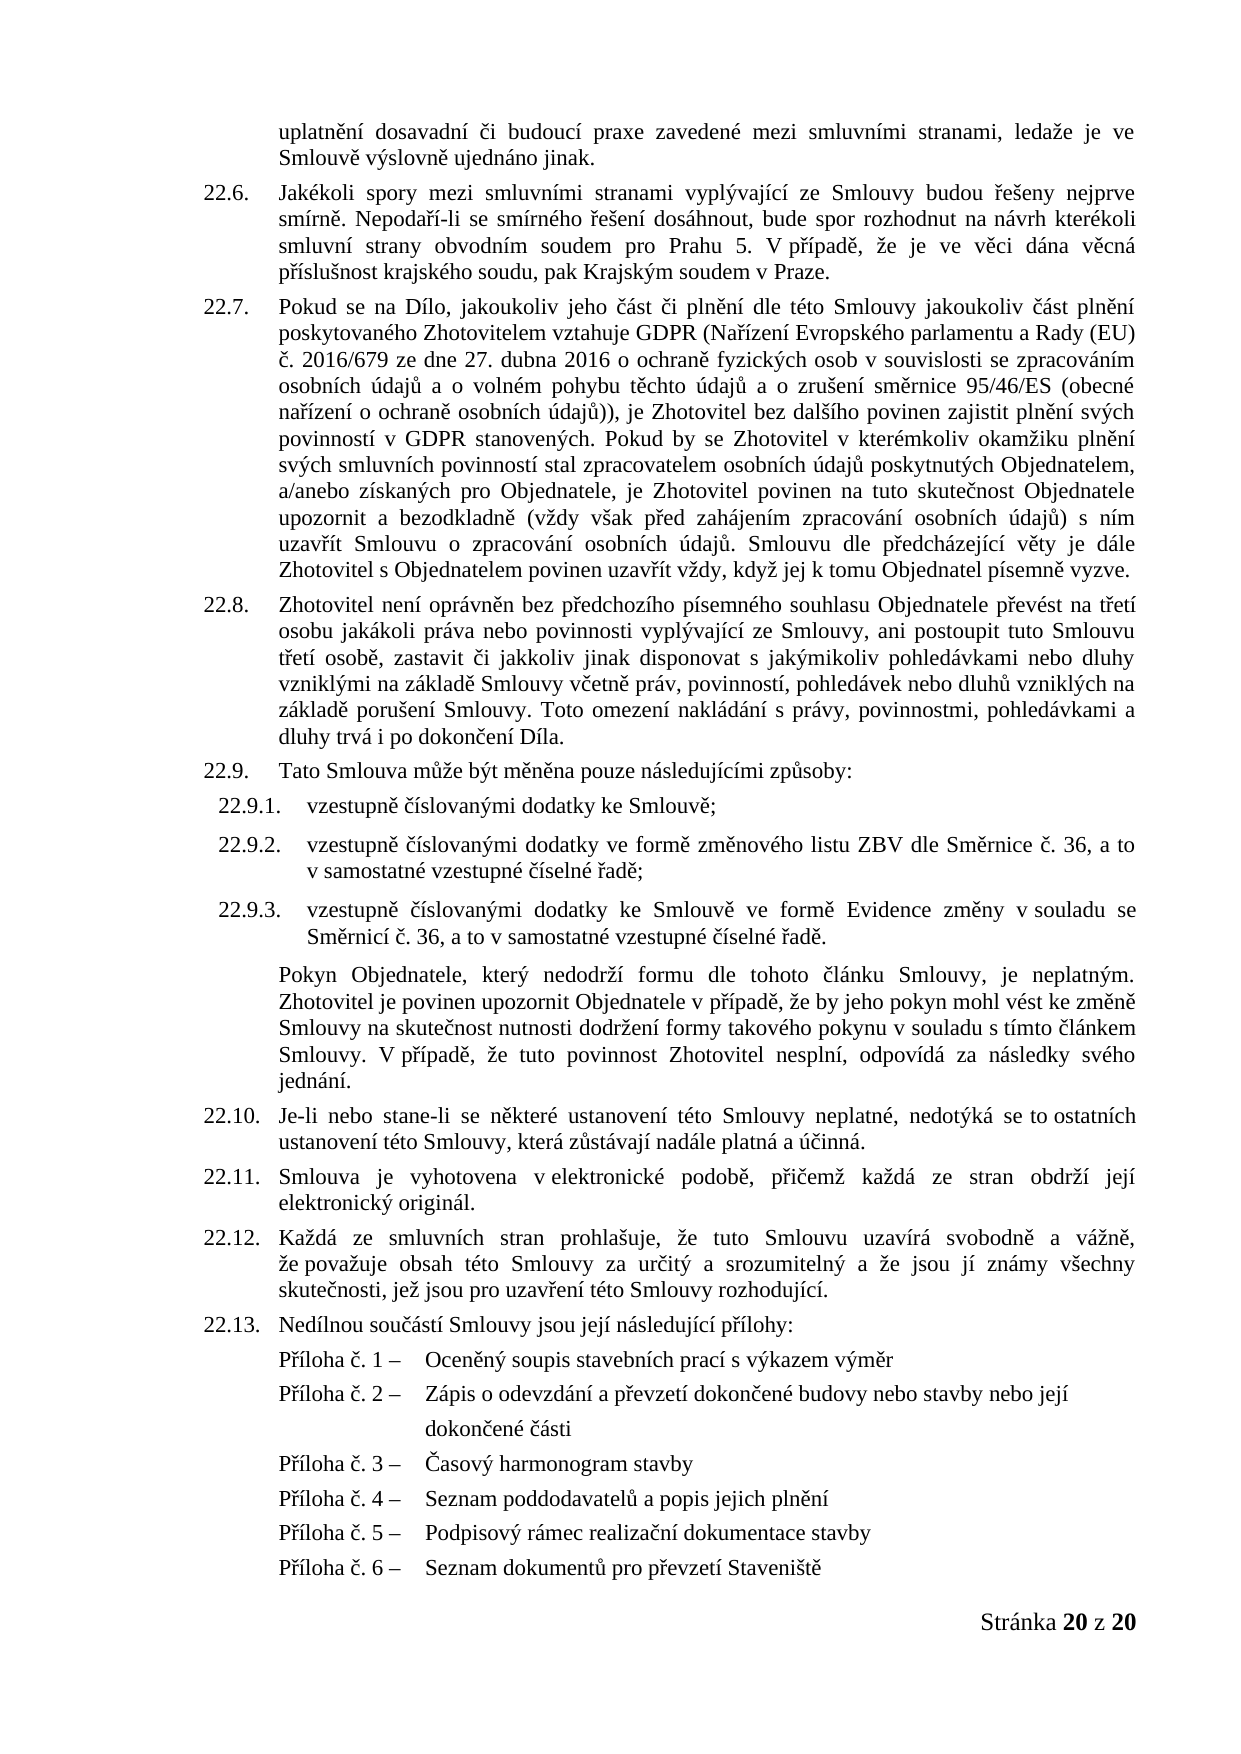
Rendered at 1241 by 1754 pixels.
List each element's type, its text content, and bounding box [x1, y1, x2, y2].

list Příloha č. 2 – Zápis o odevzdání a převzetí dokončené budovy nebo stavby nebo její [278, 1381, 1136, 1407]
subtitle vzestupně číslovanými dodatky ve formě změnového listu ZBV dle Směrnice č. 36, a to v samostatné vzestupné číselné řadě; [218, 831, 1136, 884]
list Příloha č. 5 – Podpisový rámec realizační dokumentace stavby [203, 1519, 1136, 1546]
list dokončené části [278, 1415, 1136, 1442]
list Příloha č. 4 – Seznam poddodavatelů a popis jejich plnění [278, 1484, 1136, 1511]
list Příloha č. 3 – Časový harmonogram stavby [278, 1450, 1136, 1476]
subtitle Zhotovitel není oprávněn bez předchozího písemného souhlasu Objednatele převést na třetí osobu jakákoli práva nebo povinnosti vyplývající ze Smlouvy, ani postoupit tuto Smlouvu třetí osobě, zastavit či jakkoliv jinak disponovat s jakýmikoliv pohledávkami nebo dluhy vzniklými na základě Smlouvy včetně práv, povinností, pohledávek nebo dluhů vzniklých na základě porušení Smlouvy. Toto omezení nakládání s právy, povinnostmi, pohledávkami a dluhy trvá i po dokončení Díla. [203, 591, 1136, 749]
subtitle Pokyn Objednatele, který nedodrží formu dle tohoto článku Smlouvy, je neplatným. Zhotovitel je povinen upozornit Objednatele v případě, že by jeho pokyn mohl vést ke změně Smlouvy na skutečnost nutnosti dodržení formy takového pokynu v souladu s tímto článkem Smlouvy. V případě, že tuto povinnost Zhotovitel nesplní, odpovídá za následky svého jednání. [278, 962, 1136, 1093]
subtitle vzestupně číslovanými dodatky ke Smlouvě ve formě Evidence změny v souladu se Směrnicí č. 36, a to v samostatné vzestupné číselné řadě. [218, 896, 1136, 949]
subtitle Smlouva je vyhotovena v elektronické podobě, přičemž každá ze stran obdrží její elektronický originál. [203, 1163, 1136, 1215]
subtitle vzestupně číslovanými dodatky ke Smlouvě; [218, 792, 1136, 819]
subtitle Nedílnou součástí Smlouvy jsou její následující přílohy: [203, 1311, 1136, 1337]
subtitle Tato Smlouva může být měněna pouze následujícími způsoby: [203, 758, 1136, 784]
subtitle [203, 118, 1136, 171]
list Příloha č. 6 – Seznam dokumentů pro převzetí Staveniště [278, 1554, 1136, 1580]
subtitle Jakékoli spory mezi smluvními stranami vyplývající ze Smlouvy budou řešeny nejprve smírně. Nepodaří-li se smírného řešení dosáhnout, bude spor rozhodnut na návrh kterékoli smluvní strany obvodním soudem pro Prahu 5. V případě, že je ve věci dána věcná příslušnost krajského soudu, pak Krajským soudem v Praze. [203, 179, 1136, 284]
subtitle Je-li nebo stane-li se některé ustanovení této Smlouvy neplatné, nedotýká se to ostatních ustanovení této Smlouvy, která zůstávají nadále platná a účinná. [203, 1102, 1136, 1154]
subtitle Pokud se na Dílo, jakoukoliv jeho část či plnění dle této Smlouvy jakoukoliv část plnění poskytovaného Zhotovitelem vztahuje GDPR (Nařízení Evropského parlamentu a Rady (EU) č. 2016/679 ze dne 27. dubna 2016 o ochraně fyzických osob v souvislosti se zpracováním osobních údajů a o volném pohybu těchto údajů a o zrušení směrnice 95/46/ES (obecné nařízení o ochraně osobních údajů)), je Zhotovitel bez dalšího povinen zajistit plnění svých povinností v GDPR stanovených. Pokud by se Zhotovitel v kterémkoliv okamžiku plnění svých smluvních povinností stal zpracovatelem osobních údajů poskytnutých Objednatelem, a/anebo získaných pro Objednatele, je Zhotovitel povinen na tuto skutečnost Objednatele upozornit a bezodkladně (vždy však před zahájením zpracování osobních údajů) s ním uzavřít Smlouvu o zpracování osobních údajů. Smlouvu dle předcházející věty je dále Zhotovitel s Objednatelem povinen uzavřít vždy, když jej k tomu Objednatel písemně vyzve. [203, 293, 1136, 583]
list Příloha č. 1 – Oceněný soupis stavebních prací s výkazem výměr [278, 1346, 1136, 1372]
subtitle Každá ze smluvních stran prohlašuje, že tuto Smlouvu uzavírá svobodně a vážně, že považuje obsah této Smlouvy za určitý a srozumitelný a že jsou jí známy všechny skutečnosti, jež jsou pro uzavření této Smlouvy rozhodující. [203, 1224, 1136, 1303]
